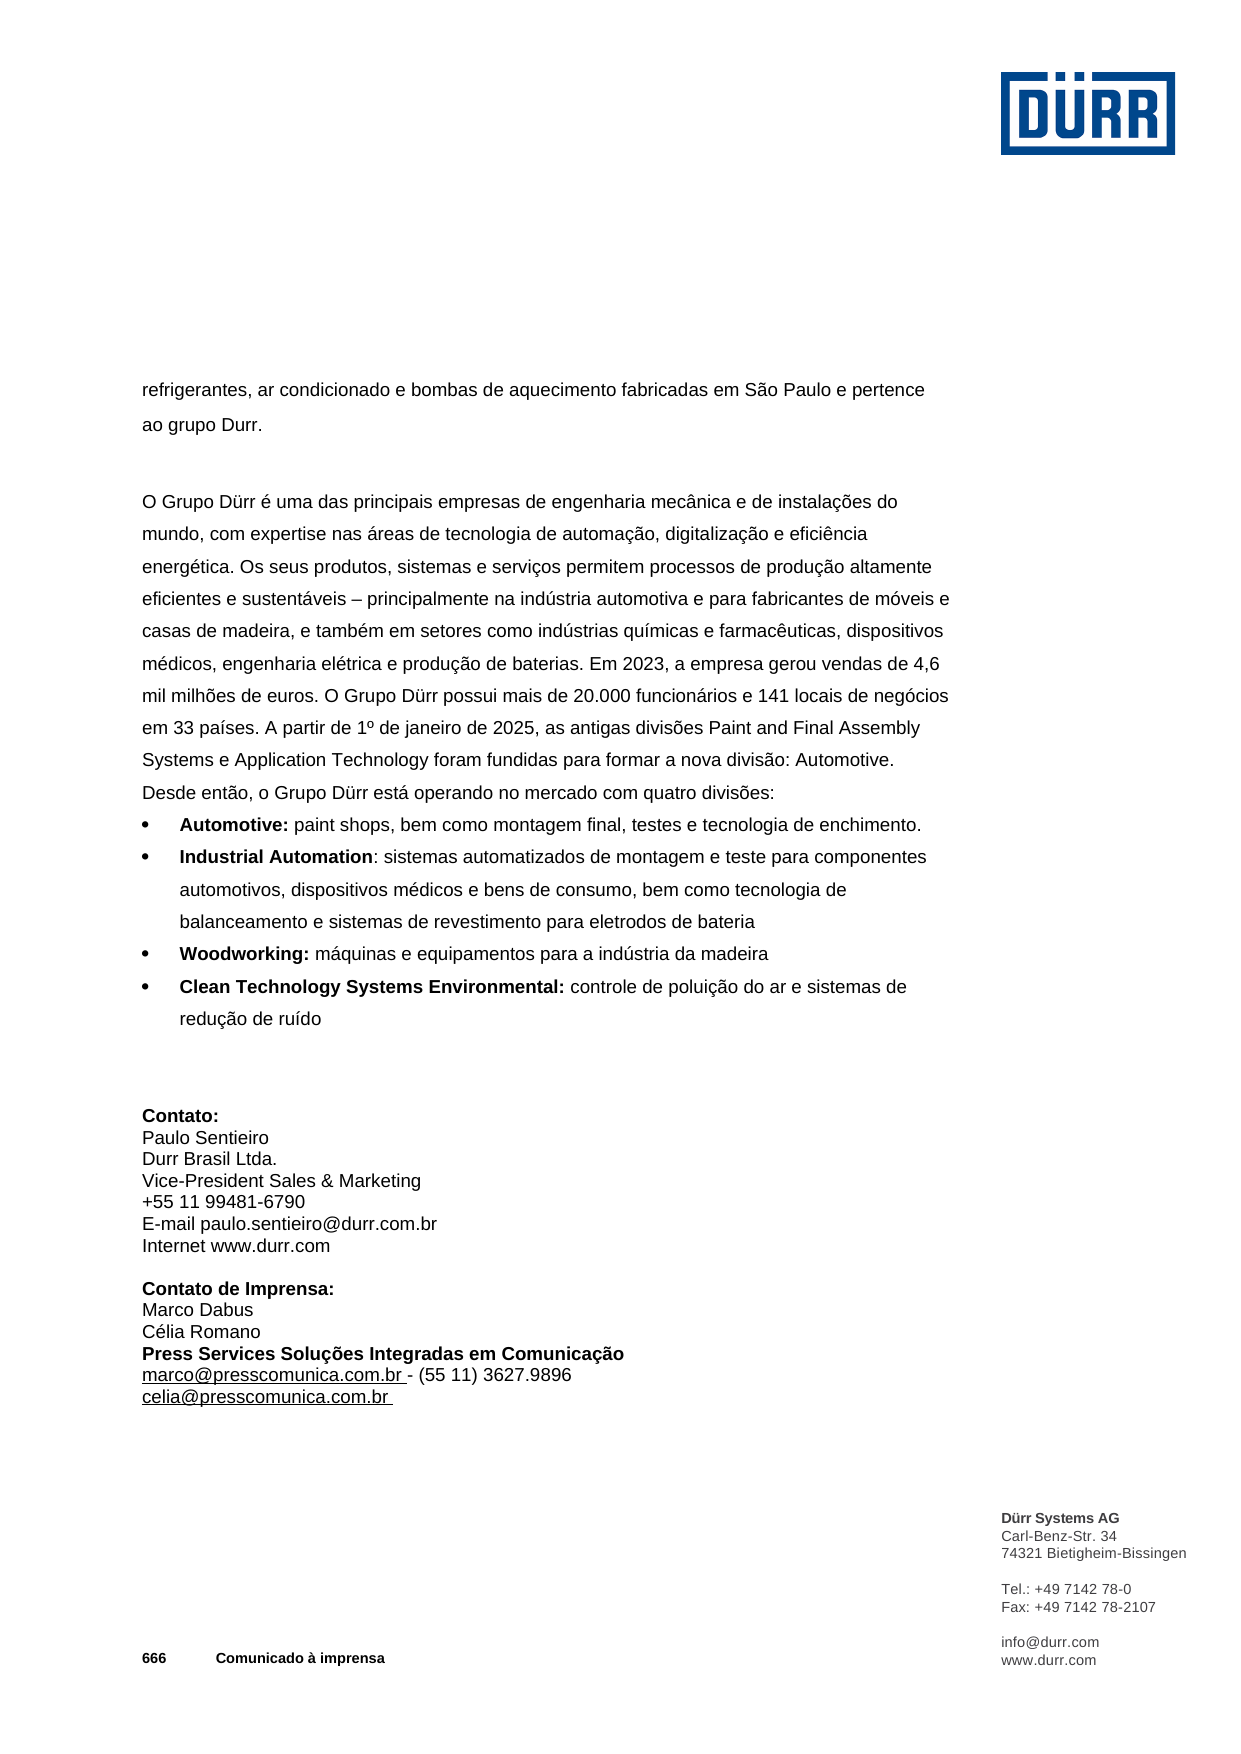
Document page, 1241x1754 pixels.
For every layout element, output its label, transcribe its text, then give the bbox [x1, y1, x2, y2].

text marco@presscomunica.com.br - (55 11) 3627.9896 [142, 1364, 949, 1385]
text Vice-President Sales & Marketing [142, 1170, 949, 1191]
picture [1001, 72, 1175, 155]
text +55 11 99481-6790 [142, 1191, 949, 1213]
text Internet www.durr.com [142, 1234, 949, 1256]
text Paulo Sentieiro [142, 1127, 949, 1148]
list Industrial Automation: sistemas automatizados de montagem e teste para componentes automotivos, dispositivos médicos e bens de consumo, bem como tecnologia de balanceamento e sistemas de revestimento para eletrodos de bateria [142, 846, 951, 932]
text Célia Romano [142, 1321, 949, 1342]
text Marco Dabus [142, 1299, 949, 1321]
list Woodworking: máquinas e equipamentos para a indústria da madeira [142, 943, 951, 965]
text Durr Brasil Ltda. [142, 1148, 949, 1170]
text Contato de Imprensa: [142, 1278, 949, 1299]
text Press Services Soluções Integradas em Comunicação [142, 1342, 949, 1364]
list Automotive: paint shops, bem como montagem final, testes e tecnologia de enchimento. [142, 814, 951, 835]
text E-mail paulo.sentieiro@durr.com.br [142, 1213, 949, 1234]
list Clean Technology Systems Environmental: controle de poluição do ar e sistemas de redução de ruído [142, 976, 951, 1030]
text O Grupo Dürr é uma das principais empresas de engenharia mecânica e de instalações do mundo, com expertise nas áreas de tecnologia de automação, digitalização e eficiência energética. Os seus produtos, sistemas e serviços permitem processos de produção altamente eficientes e sustentáveis – principalmente na indústria automotiva e para fabricantes de móveis e casas de madeira, e também em setores como indústrias químicas e farmacêuticas, dispositivos médicos, engenharia elétrica e produção de baterias. Em 2023, a empresa gerou vendas de 4,6 mil milhões de euros. O Grupo Dürr possui mais de 20.000 funcionários e 141 locais de negócios em 33 países. A partir de 1º de janeiro de 2025, as antigas divisões Paint and Final Assembly Systems e Application Technology foram fundidas para formar a nova divisão: Automotive. Desde então, o Grupo Dürr está operando no mercado com quatro divisões: [142, 491, 951, 803]
text celia@presscomunica.com.br [142, 1385, 949, 1407]
text Contato: [142, 1105, 949, 1127]
